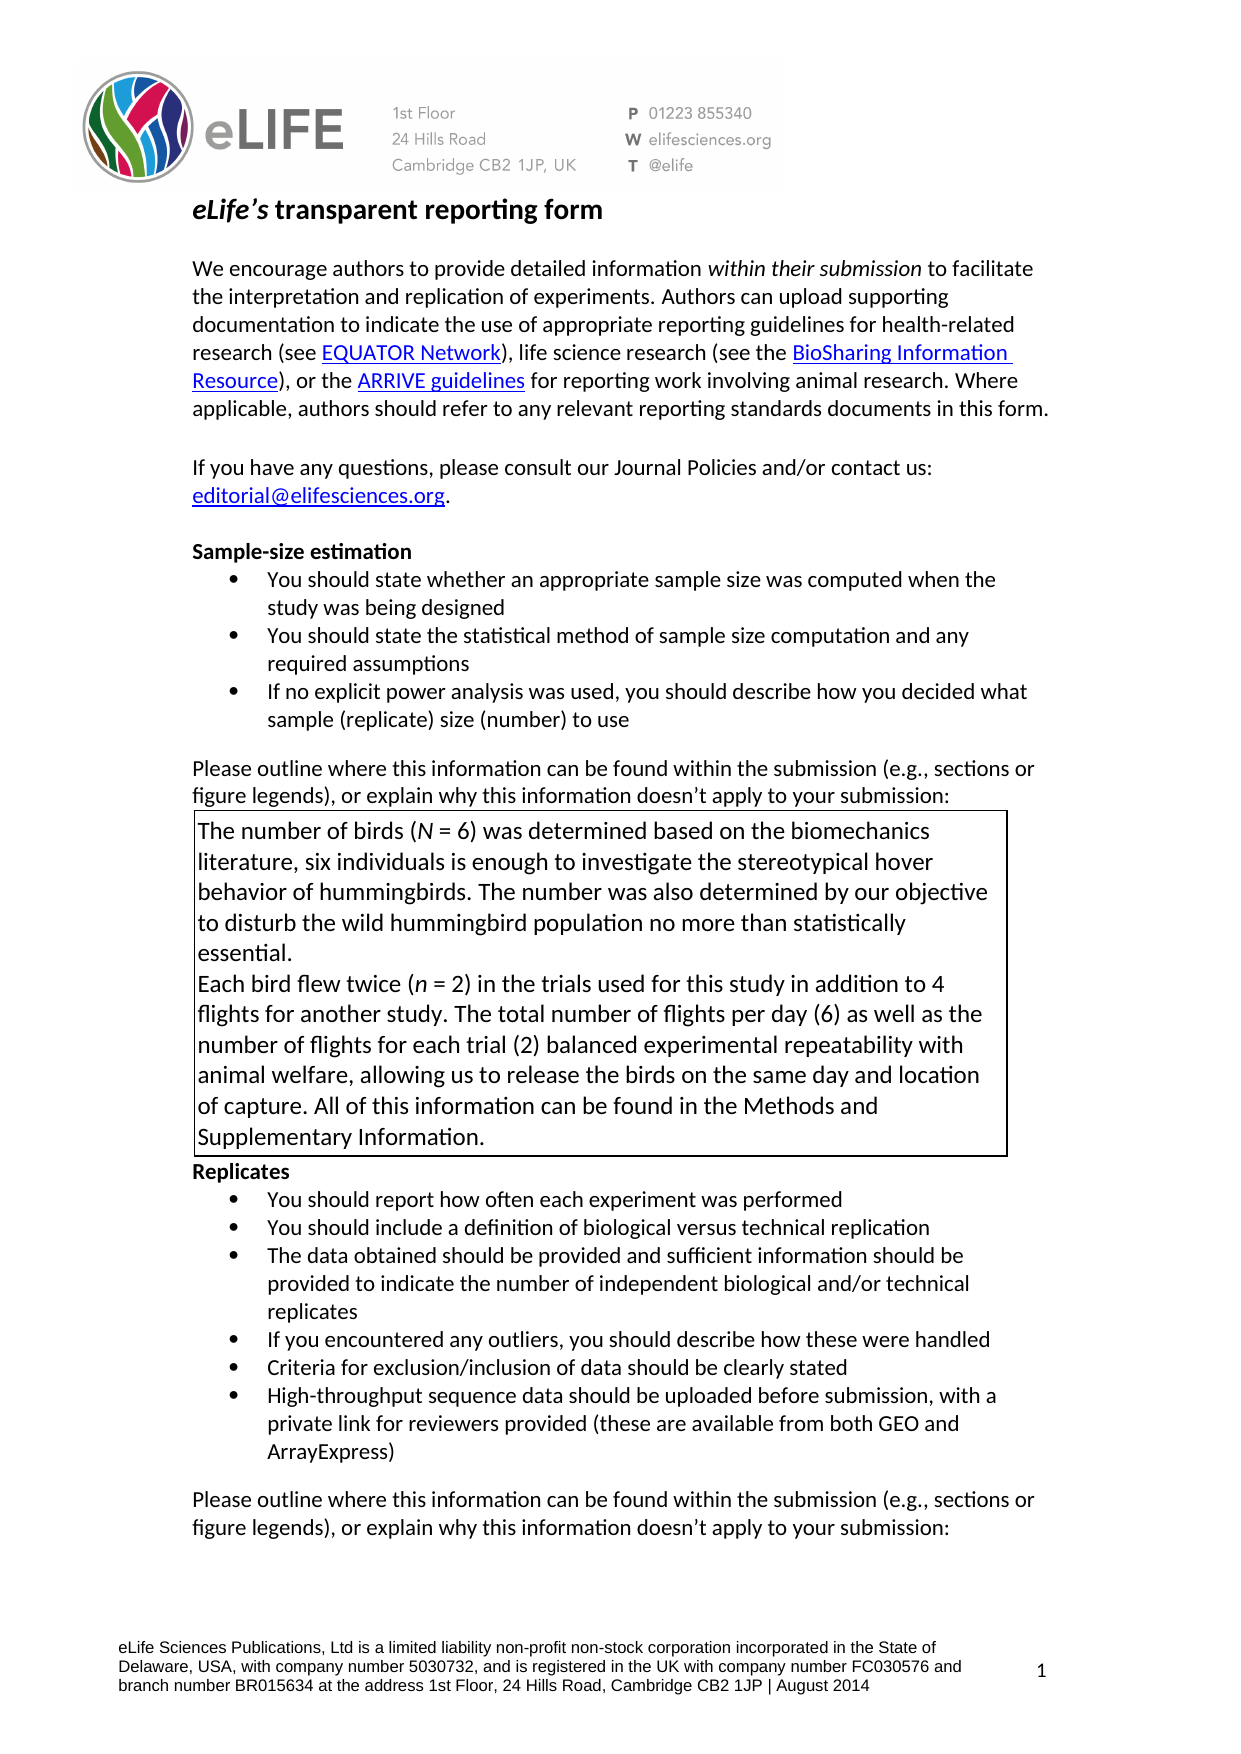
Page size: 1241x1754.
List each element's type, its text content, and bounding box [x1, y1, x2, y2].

text Each bird flew twice (n = 2) in the trials used for this study in addition to 4 flights for another study. The total number of flights per day (6) as well as the number of flights for each trial (2) balanced experimental repeatability with animal welfare, allowing us to release the birds on the same day and location of capture. All of this information can be found in the Methods and Supplementary Information. [195, 968, 1006, 1153]
text Sample-size estimation [192, 537, 1053, 565]
text The number of birds (N = 6) was determined based on the biomechanics literature, six individuals is enough to investigate the stereotypical hover behavior of hummingbirds. The number was also determined by our objective to disturb the wild hummingbird population no more than statistically essential. [195, 813, 1006, 968]
text We encourage authors to provide detailed information within their submission to facilitate the interpretation and replication of experiments. Authors can upload supporting documentation to indicate the use of appropriate reporting guidelines for health-related research (see EQUATOR Network), life science research (see the BioSharing Information Resource), or the ARRIVE guidelines for reporting work involving animal research. Where applicable, authors should refer to any relevant reporting standards documents in this form. [192, 254, 1053, 423]
list If no explicit power analysis was used, you should describe how you decided what sample (replicate) size (number) to use [229, 677, 1053, 733]
text Please outline where this information can be found within the submission (e.g., sections or figure legends), or explain why this information doesn’t apply to your submission: [192, 1486, 1053, 1542]
text Replicates [192, 838, 1053, 1185]
list You should state the statistical method of sample size computation and any required assumptions [229, 621, 1053, 677]
list You should state whether an appropriate sample size was computed when the study was being designed [229, 565, 1053, 621]
list The data obtained should be provided and sufficient information should be provided to indicate the number of independent biological and/or technical replicates [229, 1241, 1053, 1325]
picture [73, 59, 784, 191]
list Criteria for exclusion/inclusion of data should be clearly stated [229, 1353, 1053, 1381]
list If you encountered any outliers, you should describe how these were handled [229, 1325, 1053, 1353]
list High-throughput sequence data should be uploaded before submission, with a private link for reviewers provided (these are available from both GEO and ArrayExpress) [229, 1381, 1053, 1465]
list You should include a definition of biological versus technical replication [229, 1213, 1053, 1241]
text If you have any questions, please consult our Journal Policies and/or contact us: editorial@elifesciences.org. [192, 453, 1053, 509]
list You should report how often each experiment was performed [229, 1185, 1053, 1213]
text Please outline where this information can be found within the submission (e.g., sections or figure legends), or explain why this information doesn’t apply to your submission: [192, 754, 1053, 810]
text eLife’s transparent reporting form [192, 191, 1053, 226]
